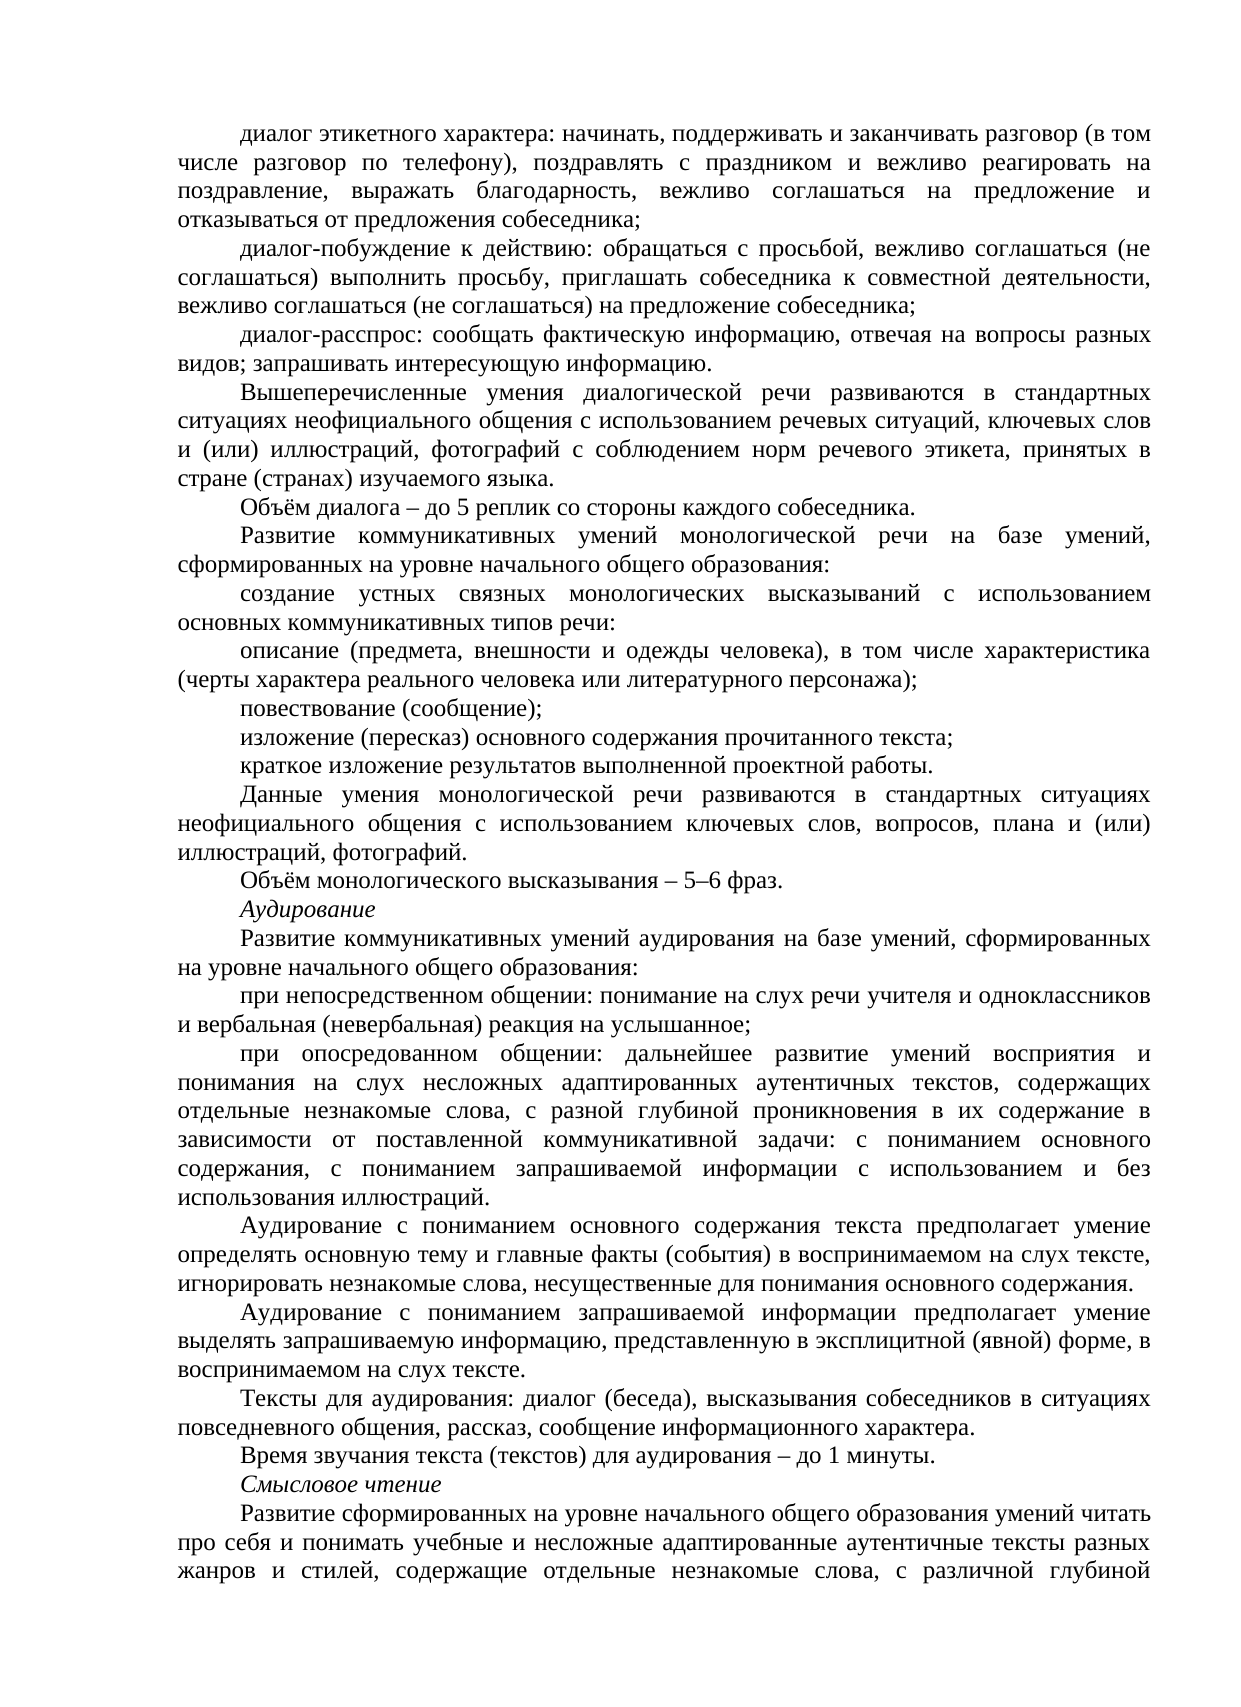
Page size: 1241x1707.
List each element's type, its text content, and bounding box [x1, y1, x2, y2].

text Объём монологического высказывания – 5–6 фраз. [177, 866, 1152, 894]
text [177, 1498, 1152, 1584]
text изложение (пересказ) основного содержания прочитанного текста; [177, 722, 1152, 751]
text Вышеперечисленные умения диалогической речи развиваются в стандартных ситуациях неофициального общения с использованием речевых ситуаций, ключевых слов и (или) иллюстраций, фотографий с соблюдением норм речевого этикета, принятых в стране (странах) изучаемого языка. [177, 377, 1152, 492]
text краткое изложение результатов выполненной проектной работы. [177, 751, 1152, 779]
text Аудирование с пониманием основного содержания текста предполагает умение определять основную тему и главные факты (события) в воспринимаемом на слух тексте, игнорировать незнакомые слова, несущественные для понимания основного содержания. [177, 1211, 1152, 1297]
text диалог-расспрос: сообщать фактическую информацию, отвечая на вопросы разных видов; запрашивать интересующую информацию. [177, 319, 1152, 377]
text при непосредственном общении: понимание на слух речи учителя и одноклассников и вербальная (невербальная) реакция на услышанное; [177, 981, 1152, 1038]
text Объём диалога – до 5 реплик со стороны каждого собеседника. [177, 492, 1152, 521]
text Аудирование с пониманием запрашиваемой информации предполагает умение выделять запрашиваемую информацию, представленную в эксплицитной (явной) форме, в воспринимаемом на слух тексте. [177, 1297, 1152, 1383]
text Смысловое чтение [177, 1469, 1152, 1498]
text при опосредованном общении: дальнейшее развитие умений восприятия и понимания на слух несложных адаптированных аутентичных текстов, содержащих отдельные незнакомые слова, с разной глубиной проникновения в их содержание в зависимости от поставленной коммуникативной задачи: с пониманием основного содержания, с пониманием запрашиваемой информации с использованием и без использования иллюстраций. [177, 1038, 1152, 1211]
text описание (предмета, внешности и одежды человека), в том числе характеристика (черты характера реального человека или литературного персонажа); [177, 636, 1152, 693]
text Аудирование [177, 894, 1152, 923]
text создание устных связных монологических высказываний с использованием основных коммуникативных типов речи: [177, 578, 1152, 636]
text Данные умения монологической речи развиваются в стандартных ситуациях неофициального общения с использованием ключевых слов, вопросов, плана и (или) иллюстраций, фотографий. [177, 779, 1152, 866]
text Развитие коммуникативных умений монологической речи на базе умений, сформированных на уровне начального общего образования: [177, 521, 1152, 578]
text Тексты для аудирования: диалог (беседа), высказывания собеседников в ситуациях повседневного общения, рассказ, сообщение информационного характера. [177, 1383, 1152, 1441]
text Развитие коммуникативных умений аудирования на базе умений, сформированных на уровне начального общего образования: [177, 923, 1152, 981]
text Время звучания текста (текстов) для аудирования – до 1 минуты. [177, 1441, 1152, 1469]
text диалог этикетного характера: начинать, поддерживать и заканчивать разговор (в том числе разговор по телефону), поздравлять с праздником и вежливо реагировать на поздравление, выражать благодарность, вежливо соглашаться на предложение и отказываться от предложения собеседника; [177, 118, 1152, 233]
text диалог-побуждение к действию: обращаться с просьбой, вежливо соглашаться (не соглашаться) выполнить просьбу, приглашать собеседника к совместной деятельности, вежливо соглашаться (не соглашаться) на предложение собеседника; [177, 233, 1152, 319]
text повествование (сообщение); [177, 693, 1152, 722]
